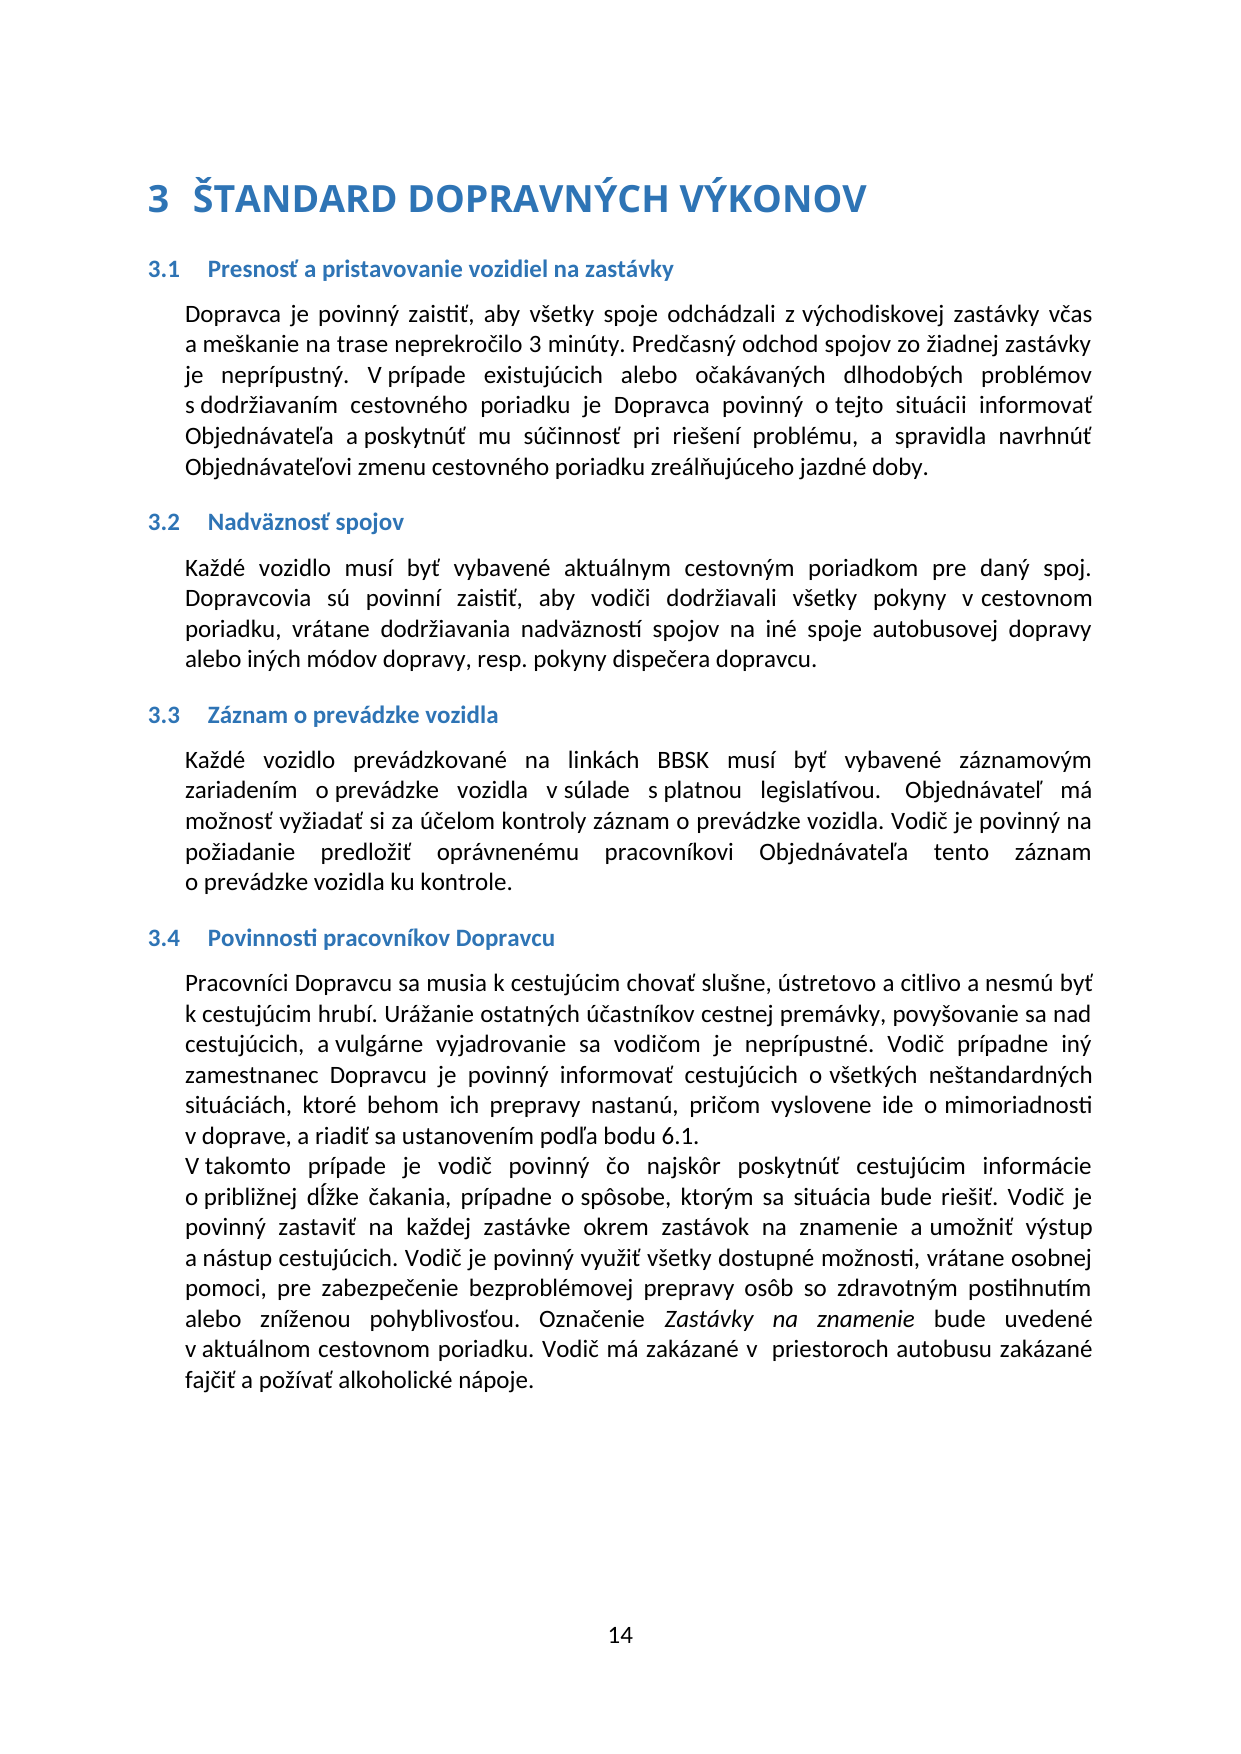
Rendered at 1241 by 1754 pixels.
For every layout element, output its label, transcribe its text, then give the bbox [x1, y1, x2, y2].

text Dopravca je povinný zaistiť, aby všetky spoje odchádzali z východiskovej zastávky včas a meškanie na trase neprekročilo 3 minúty. Predčasný odchod spojov zo žiadnej zastávky je neprípustný. V prípade existujúcich alebo očakávaných dlhodobých problémov s dodržiavaním cestovného poriadku je Dopravca povinný o tejto situácii informovať Objednávateľa a poskytnúť mu súčinnosť pri riešení problému, a spravidla navrhnúť Objednávateľovi zmenu cestovného poriadku zreálňujúceho jazdné doby. [185, 298, 1093, 481]
subtitle Záznam o prevádzke vozidla [148, 699, 1093, 729]
subtitle Nadväznosť spojov [148, 506, 1093, 537]
text V takomto prípade je vodič povinný čo najskôr poskytnúť cestujúcim informácie o približnej dĺžke čakania, prípadne o spôsobe, ktorým sa situácia bude riešiť. Vodič je povinný zastaviť na každej zastávke okrem zastávok na znamenie a umožniť výstup a nástup cestujúcich. Vodič je povinný využiť všetky dostupné možnosti, vrátane osobnej pomoci, pre zabezpečenie bezproblémovej prepravy osôb so zdravotným postihnutím alebo zníženou pohyblivosťou. Označenie Zastávky na znamenie bude uvedené v aktuálnom cestovnom poriadku. Vodič má zakázané v priestoroch autobusu zakázané fajčiť a požívať alkoholické nápoje. [185, 1150, 1093, 1394]
text Pracovníci Dopravcu sa musia k cestujúcim chovať slušne, ústretovo a citlivo a nesmú byť k cestujúcim hrubí. Urážanie ostatných účastníkov cestnej premávky, povyšovanie sa nad cestujúcich, a vulgárne vyjadrovanie sa vodičom je neprípustné. Vodič prípadne iný zamestnanec Dopravcu je povinný informovať cestujúcich o všetkých neštandardných situáciách, ktoré behom ich prepravy nastanú, pričom vyslovene ide o mimoriadnosti v doprave, a riadiť sa ustanovením podľa bodu 6.1. [185, 967, 1093, 1150]
subtitle ŠTANDARD DOPRAVNÝCH VÝKONOV [148, 173, 1093, 224]
subtitle Presnosť a pristavovanie vozidiel na zastávky [148, 253, 1093, 283]
text Každé vozidlo prevádzkované na linkách BBSK musí byť vybavené záznamovým zariadením o prevádzke vozidla v súlade s platnou legislatívou. Objednávateľ má možnosť vyžiadať si za účelom kontroly záznam o prevádzke vozidla. Vodič je povinný na požiadanie predložiť oprávnenému pracovníkovi Objednávateľa tento záznam o prevádzke vozidla ku kontrole. [185, 744, 1093, 897]
subtitle Povinnosti pracovníkov Dopravcu [148, 922, 1093, 952]
text Každé vozidlo musí byť vybavené aktuálnym cestovným poriadkom pre daný spoj. Dopravcovia sú povinní zaistiť, aby vodiči dodržiavali všetky pokyny v cestovnom poriadku, vrátane dodržiavania nadväzností spojov na iné spoje autobusovej dopravy alebo iných módov dopravy, resp. pokyny dispečera dopravcu. [185, 552, 1093, 674]
